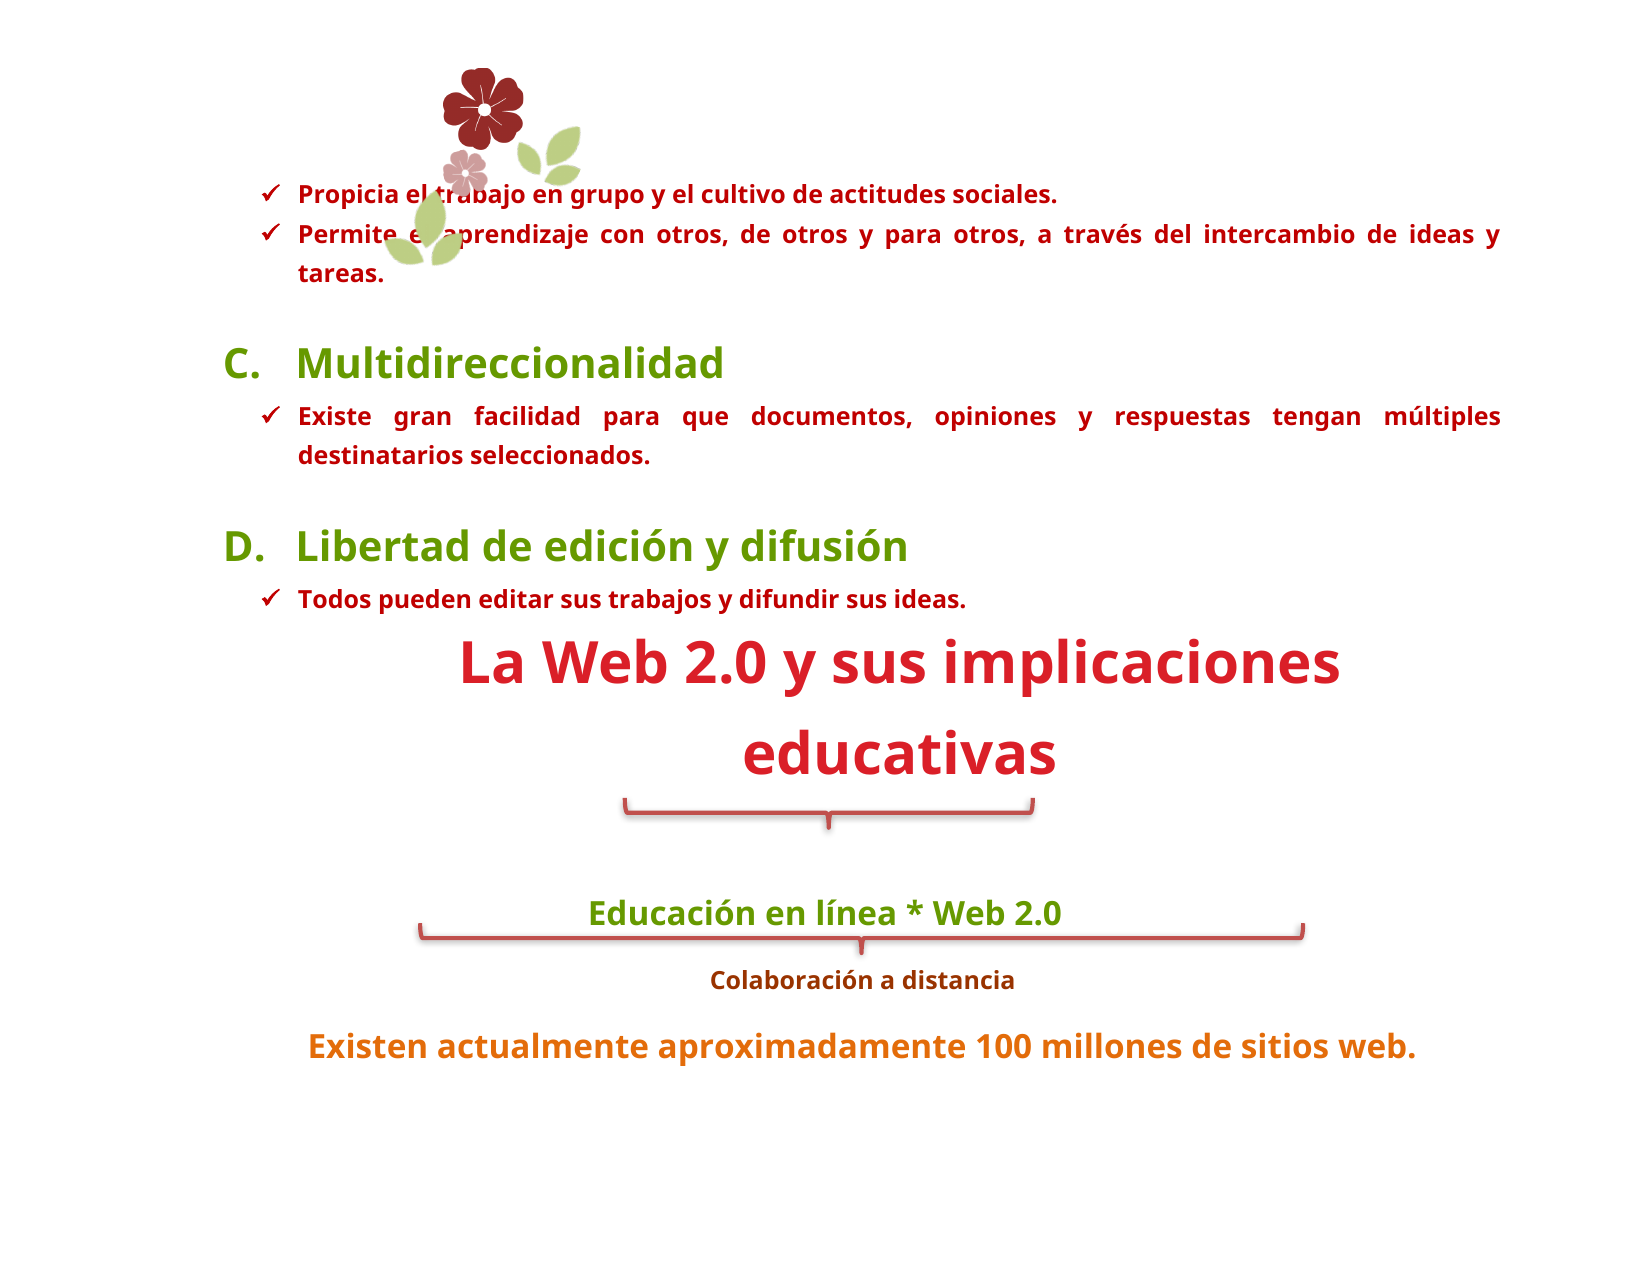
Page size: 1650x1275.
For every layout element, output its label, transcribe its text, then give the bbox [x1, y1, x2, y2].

list Existe gran facilidad para que documentos, opiniones y respuestas tengan múltiples destinatarios seleccionados. [260, 399, 1502, 472]
list Propicia el trabajo en grupo y el cultivo de actitudes sociales. [260, 177, 411, 211]
list Todos pueden editar sus trabajos y difundir sus ideas. [260, 582, 1502, 616]
text Existen actualmente aproximadamente 100 millones de sitios web. [223, 1023, 1502, 1068]
list Permite el aprendizaje con otros, de otros y para otros, a través del intercambio de ideas y tareas. [532, 216, 1502, 289]
text Colaboración a distancia [223, 963, 1502, 997]
picture [359, 104, 595, 363]
list Permite el aprendizaje con otros, de otros y para otros, a través del intercambio de ideas y tareas. [260, 216, 394, 289]
text Educación en línea * Web 2.0 [148, 890, 1502, 935]
list Multidireccionalidad [223, 334, 1502, 391]
list Propicia el trabajo en grupo y el cultivo de actitudes sociales. [564, 177, 1502, 211]
list Libertad de edición y difusión [223, 517, 1502, 573]
